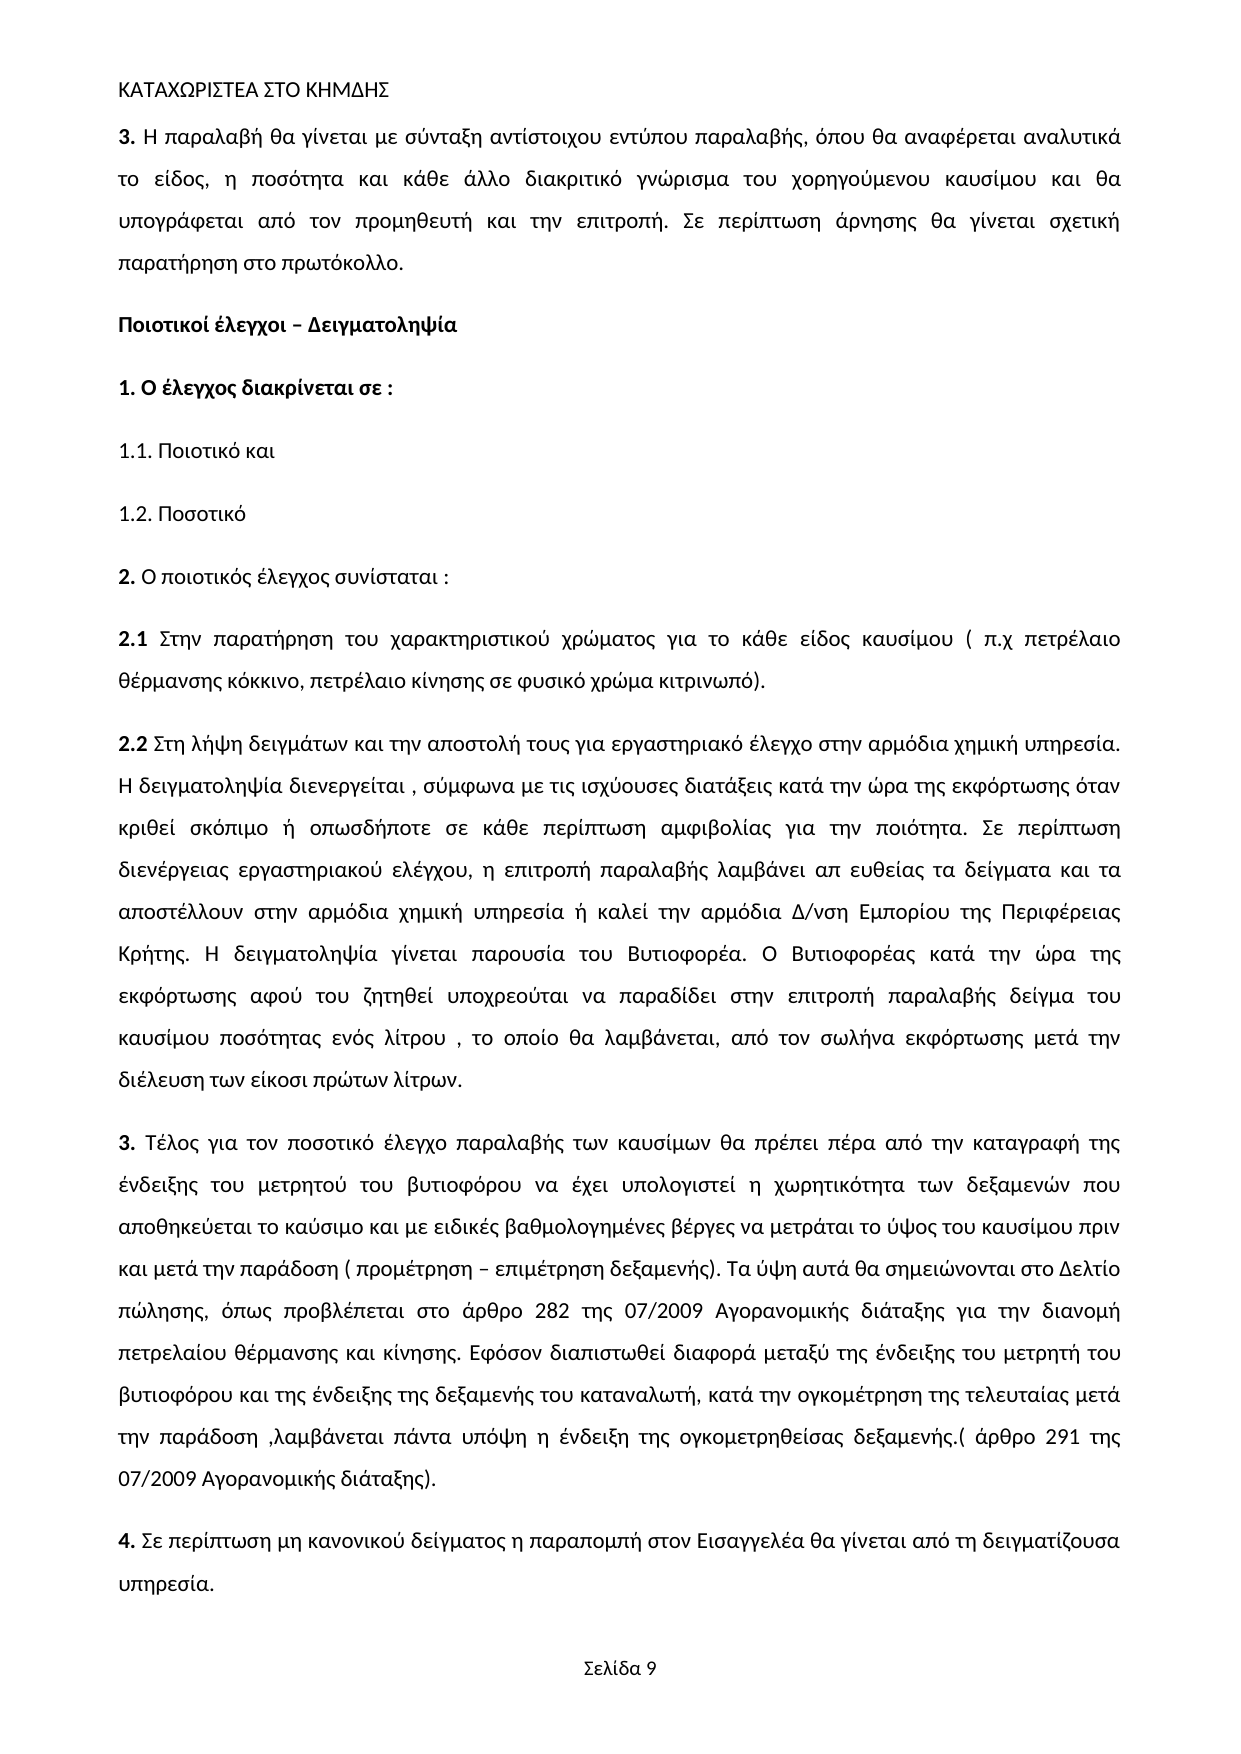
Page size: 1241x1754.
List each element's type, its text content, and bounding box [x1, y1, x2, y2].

text 1.1. Ποιοτικό και [118, 436, 1122, 464]
text 3. Τέλος για τον ποσοτικό έλεγχο παραλαβής των καυσίμων θα πρέπει πέρα από την καταγραφή της ένδειξης του μετρητού του βυτιοφόρου να έχει υπολογιστεί η χωρητικότητα των δεξαμενών που αποθηκεύεται το καύσιμο και με ειδικές βαθμολογημένες βέργες να μετράται το ύψος του καυσίμου πριν και μετά την παράδοση ( προμέτρηση – επιμέτρηση δεξαμενής). Τα ύψη αυτά θα σημειώνονται στο Δελτίο πώλησης, όπως προβλέπεται στο άρθρο 282 της 07/2009 Αγορανομικής διάταξης για την διανομή πετρελαίου θέρμανσης και κίνησης. Εφόσον διαπιστωθεί διαφορά μεταξύ της ένδειξης του μετρητή του βυτιοφόρου και της ένδειξης της δεξαμενής του καταναλωτή, κατά την ογκομέτρηση της τελευταίας μετά την παράδοση ,λαμβάνεται πάντα υπόψη η ένδειξη της ογκομετρηθείσας δεξαμενής.( άρθρο 291 της 07/2009 Αγορανομικής διάταξης). [118, 1128, 1122, 1492]
text 2.2 Στη λήψη δειγμάτων και την αποστολή τους για εργαστηριακό έλεγχο στην αρμόδια χημική υπηρεσία. Η δειγματοληψία διενεργείται , σύμφωνα με τις ισχύουσες διατάξεις κατά την ώρα της εκφόρτωσης όταν κριθεί σκόπιμο ή οπωσδήποτε σε κάθε περίπτωση αμφιβολίας για την ποιότητα. Σε περίπτωση διενέργειας εργαστηριακού ελέγχου, η επιτροπή παραλαβής λαμβάνει απ ευθείας τα δείγματα και τα αποστέλλουν στην αρμόδια χημική υπηρεσία ή καλεί την αρμόδια Δ/νση Εμπορίου της Περιφέρειας Κρήτης. Η δειγματοληψία γίνεται παρουσία του Βυτιοφορέα. Ο Βυτιοφορέας κατά την ώρα της εκφόρτωσης αφού του ζητηθεί υποχρεούται να παραδίδει στην επιτροπή παραλαβής δείγμα του καυσίμου ποσότητας ενός λίτρου , το οποίο θα λαμβάνεται, από τον σωλήνα εκφόρτωσης μετά την διέλευση των είκοσι πρώτων λίτρων. [118, 729, 1122, 1093]
text 3. Η παραλαβή θα γίνεται με σύνταξη αντίστοιχου εντύπου παραλαβής, όπου θα αναφέρεται αναλυτικά το είδος, η ποσότητα και κάθε άλλο διακριτικό γνώρισμα του χορηγούμενου καυσίμου και θα υπογράφεται από τον προμηθευτή και την επιτροπή. Σε περίπτωση άρνησης θα γίνεται σχετική παρατήρηση στο πρωτόκολλο. [118, 122, 1122, 276]
text 2.1 Στην παρατήρηση του χαρακτηριστικού χρώματος για το κάθε είδος καυσίμου ( π.χ πετρέλαιο θέρμανσης κόκκινο, πετρέλαιο κίνησης σε φυσικό χρώμα κιτρινωπό). [118, 624, 1122, 694]
text Ποιοτικοί έλεγχοι – Δειγματοληψία [118, 311, 1122, 338]
text 4. Σε περίπτωση μη κανονικού δείγματος η παραπομπή στον Εισαγγελέα θα γίνεται από τη δειγματίζουσα υπηρεσία. [118, 1527, 1122, 1597]
text 1.2. Ποσοτικό [118, 499, 1122, 527]
text 2. Ο ποιοτικός έλεγχος συνίσταται : [118, 562, 1122, 590]
text 1. Ο έλεγχος διακρίνεται σε : [118, 373, 1122, 401]
